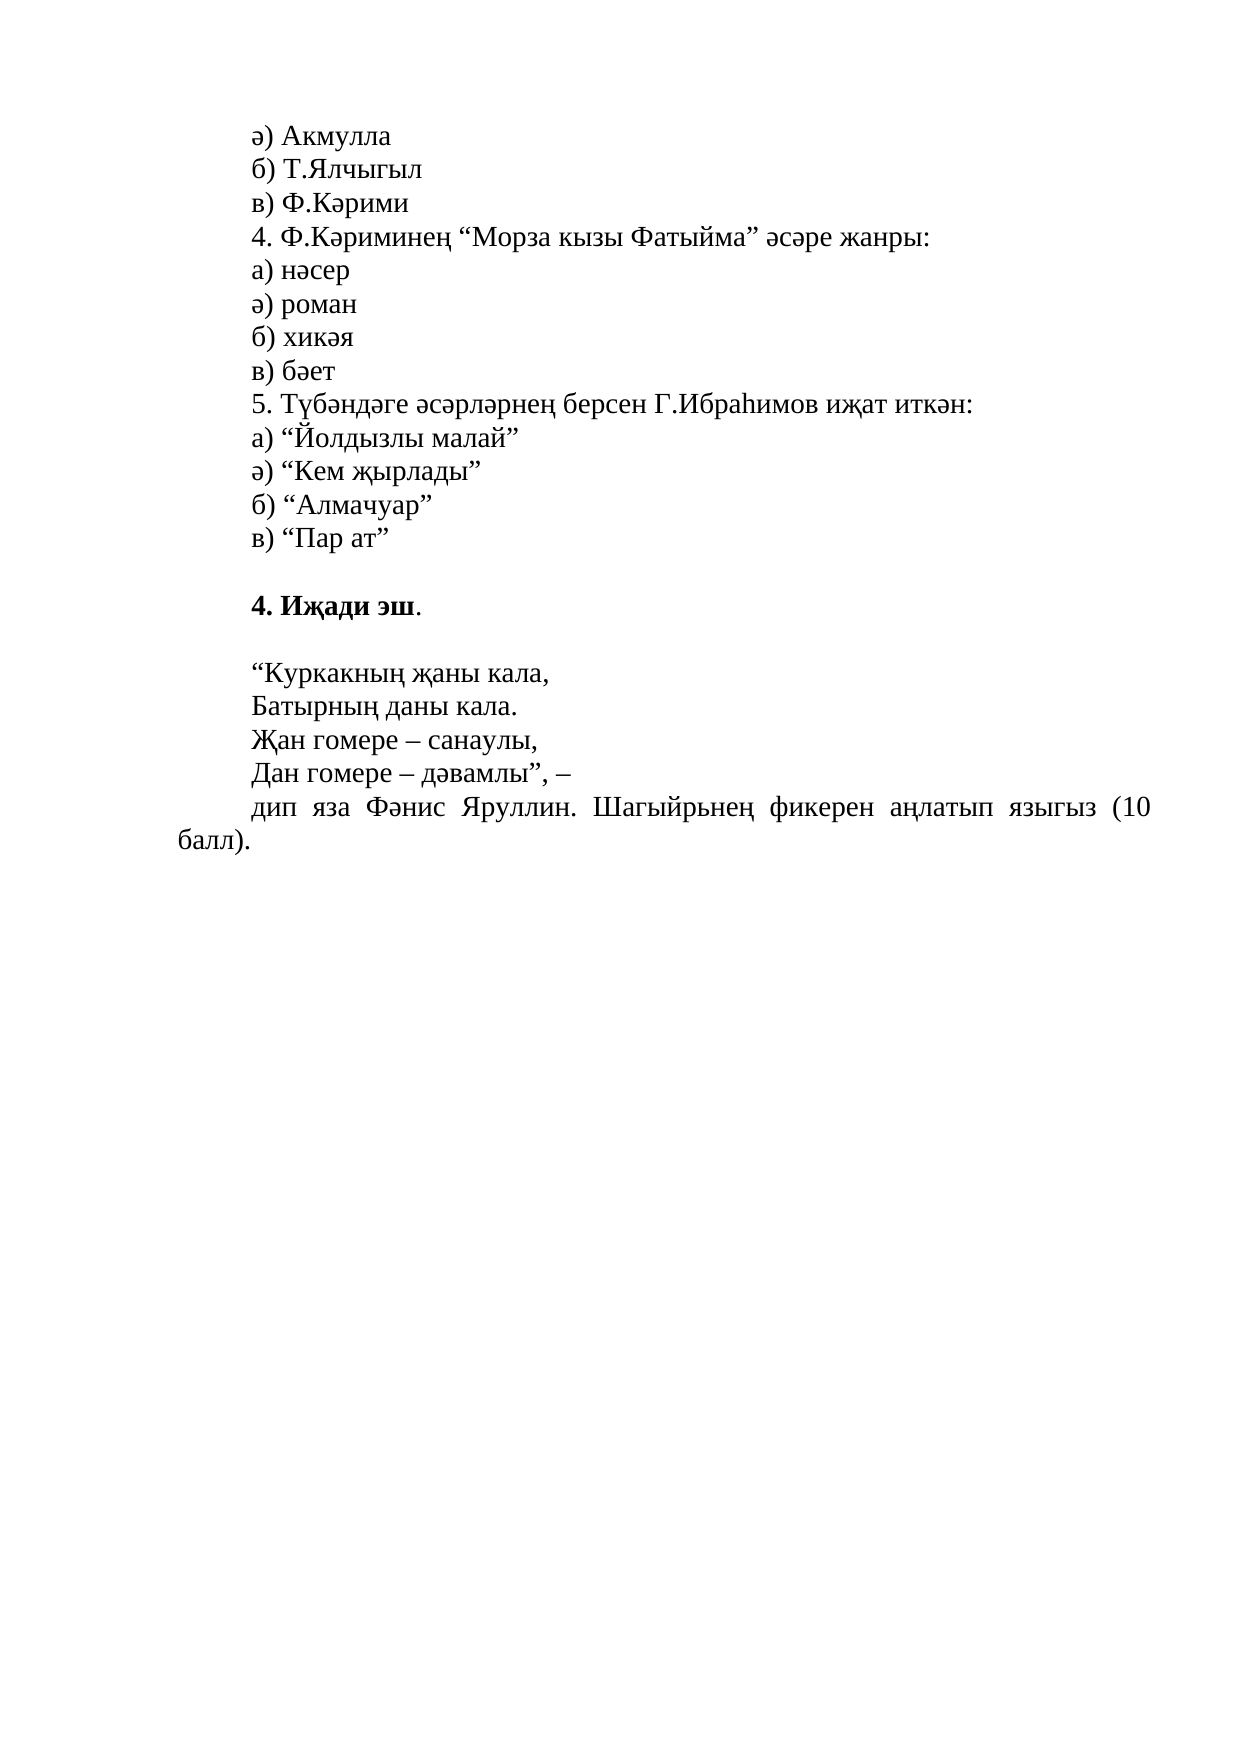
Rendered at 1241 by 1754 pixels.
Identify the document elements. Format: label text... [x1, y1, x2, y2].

text 5. Түбәндәге әсәрләрнең берсен Г.Ибраһимов иҗат иткән: [177, 386, 1152, 420]
text 4. Ф.Кәриминең “Морза кызы Фатыйма” әсәре жанры: [177, 219, 1152, 252]
text б) Т.Ялчыгыл [177, 152, 1152, 185]
text дип яза Фәнис Яруллин. Шагыйрьнең фикерен аңлатып языгыз (10 балл). [177, 789, 1152, 856]
text “Куркакның җаны кала, [177, 655, 1152, 688]
text Җан гомере – санаулы, [177, 722, 1152, 755]
text Дан гомере – дәвамлы”, – [177, 755, 1152, 789]
text в) бәет [177, 353, 1152, 386]
text в) Ф.Кәрими [177, 185, 1152, 219]
text б) хикәя [177, 319, 1152, 353]
text 4. Иҗади эш. [177, 588, 1152, 621]
text а) “Йолдызлы малай” [177, 420, 1152, 453]
text Батырның даны кала. [177, 688, 1152, 722]
text ә) Акмулла [177, 118, 1152, 152]
text ә) роман [177, 286, 1152, 319]
text б) “Алмачуар” [177, 487, 1152, 521]
text ә) “Кем җырлады” [177, 453, 1152, 487]
text в) “Пар ат” [177, 521, 1152, 554]
text а) нәсер [177, 252, 1152, 286]
